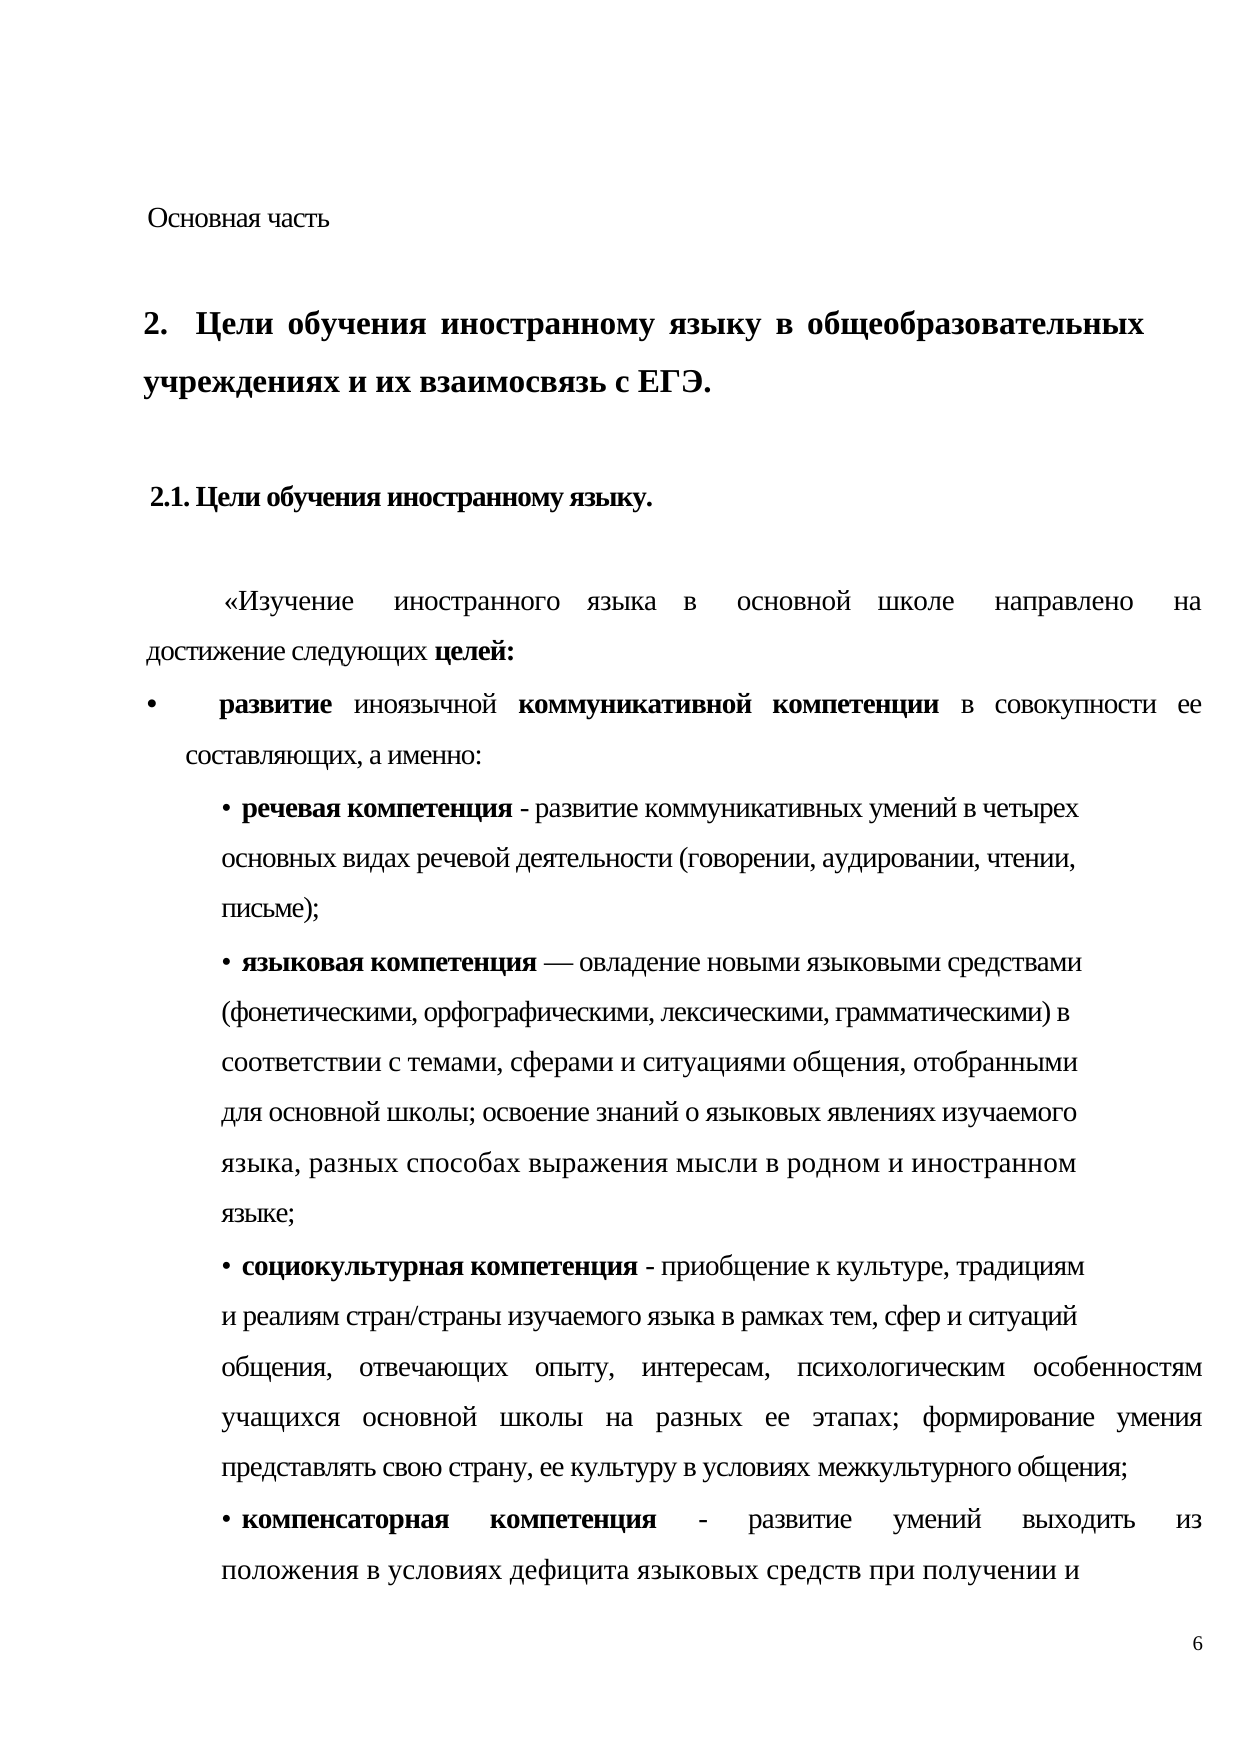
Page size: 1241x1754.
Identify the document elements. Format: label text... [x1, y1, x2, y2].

text 2.1. Цели обучения иностранному языку. [149, 479, 1203, 512]
list речевая компетенция - развитие коммуникативных умений в четырех основных видах речевой деятельности (говорении, аудировании, чтении, письме); [221, 790, 1203, 924]
list языковая компетенция — овладение новыми языковыми средствами (фонетическими, орфографическими, лексическими, грамматическими) в соответствии с темами, сферами и ситуациями общения, отобранными для основной школы; освоение знаний о языковых явлениях изучаемого языка, разных способах выражения мысли в родном и иностранном языке; [221, 944, 1203, 1229]
text 2. Цели обучения иностранному языку в общеобразовательных учреждениях и их взаимосвязь с ЕГЭ. [143, 304, 1145, 399]
list социокультурная компетенция - приобщение к культуре, традициям и реалиям стран/страны изучаемого языка в рамках тем, сфер и ситуаций общения, отвечающих опыту, интересам, психологическим особенностям учащихся основной школы на разных ее этапах; формирование умения представлять свою страну, ее культуру в условиях межкультурного общения; [221, 1248, 1203, 1483]
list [221, 1502, 1203, 1585]
text Основная часть [147, 200, 1203, 234]
text «Изучение иностранного языка в основной школе направлено на достижение следующих целей: [146, 583, 1203, 667]
text • развитие иноязычной коммуникативной компетенции в совокупности ее составляющих, а именно: [147, 687, 1203, 770]
